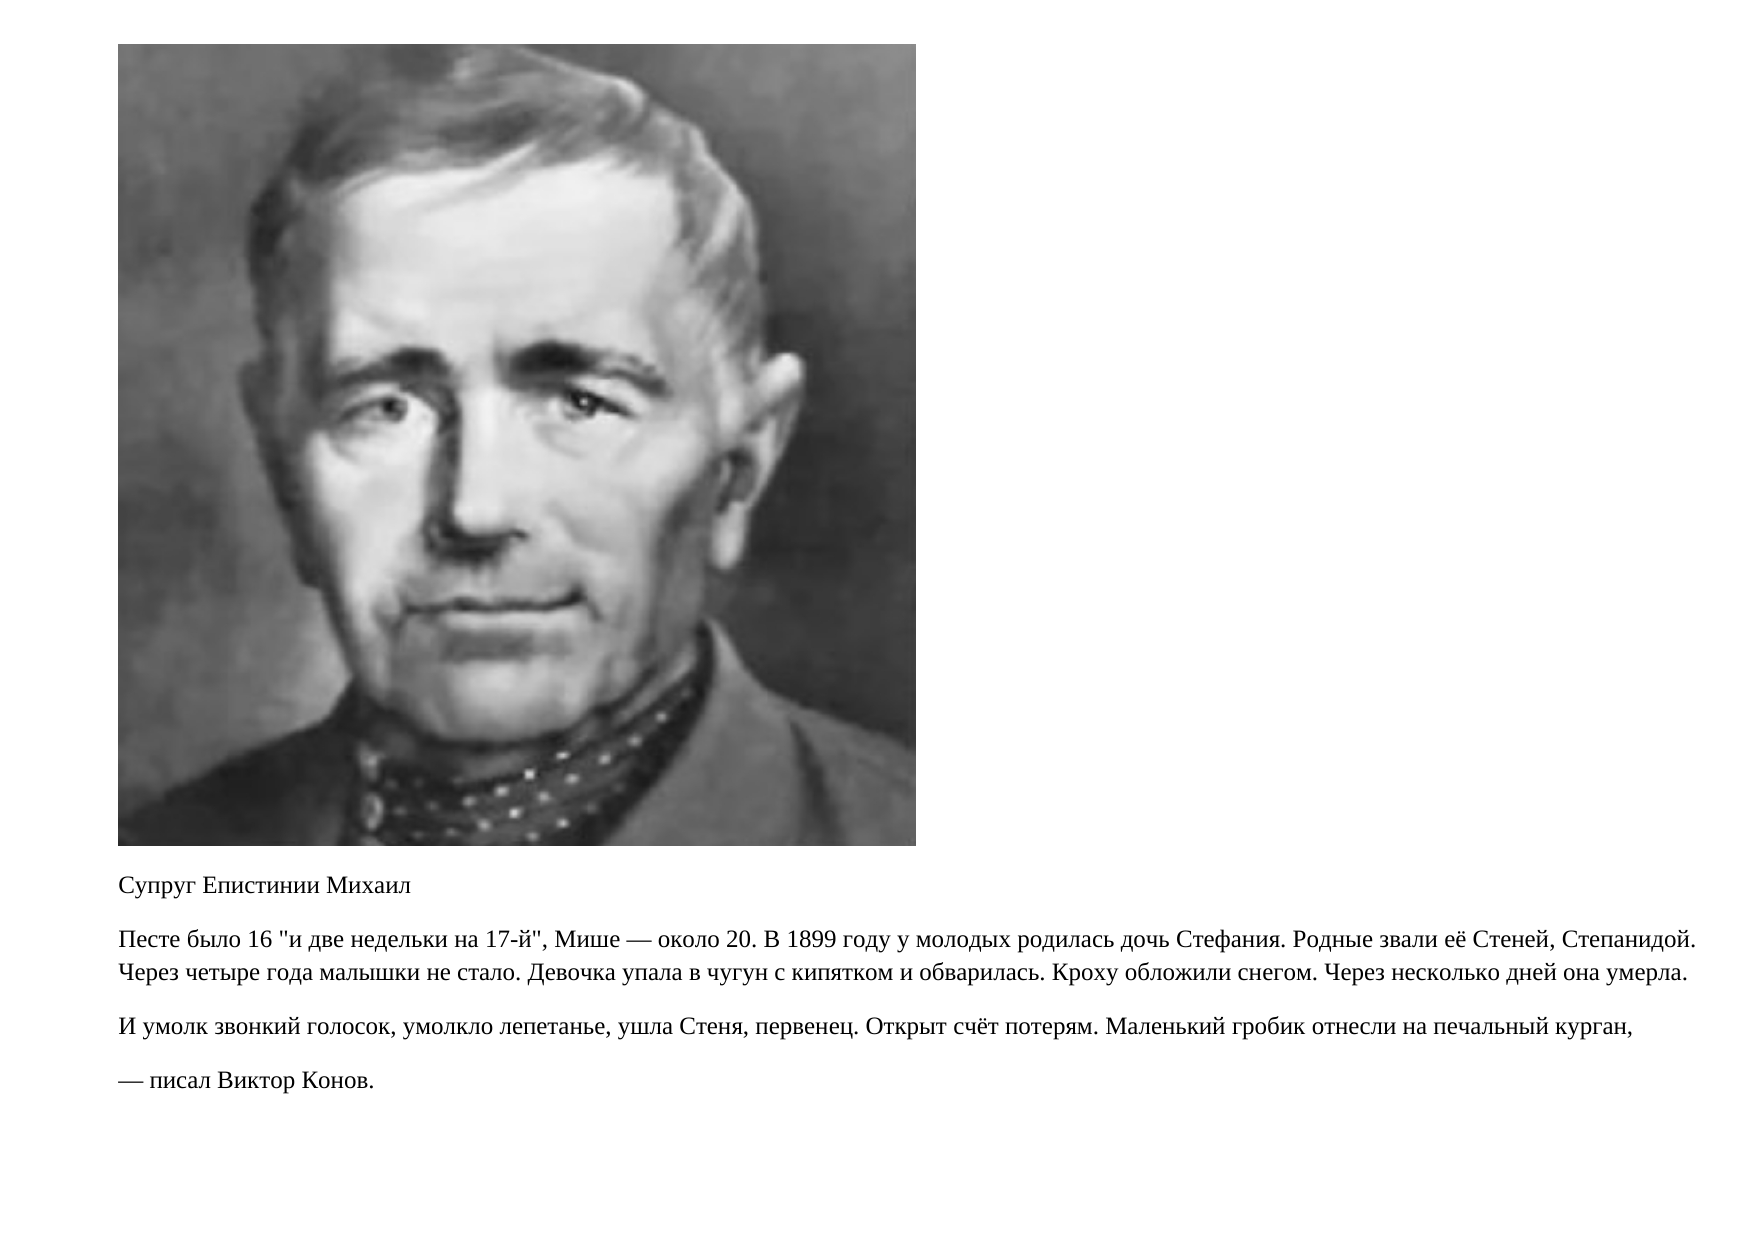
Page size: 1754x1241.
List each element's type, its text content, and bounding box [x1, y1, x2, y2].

text — писал Виктор Конов. [118, 1065, 1698, 1094]
text И умолк звонкий голосок, умолкло лепетанье, ушла Стеня, первенец. Открыт счёт потерям. Маленький гробик отнесли на печальный курган, [118, 1011, 1698, 1040]
text Песте было 16 "и две недельки на 17-й", Мише — около 20. В 1899 году у молодых родилась дочь Стефания. Родные звали её Стеней, Степанидой. Через четыре года малышки не стало. Девочка упала в чугун с кипятком и обварилась. Кроху обложили снегом. Через несколько дней она умерла. [118, 924, 1698, 986]
picture [118, 44, 916, 846]
text Супруг Епистинии Михаил [118, 870, 1698, 899]
